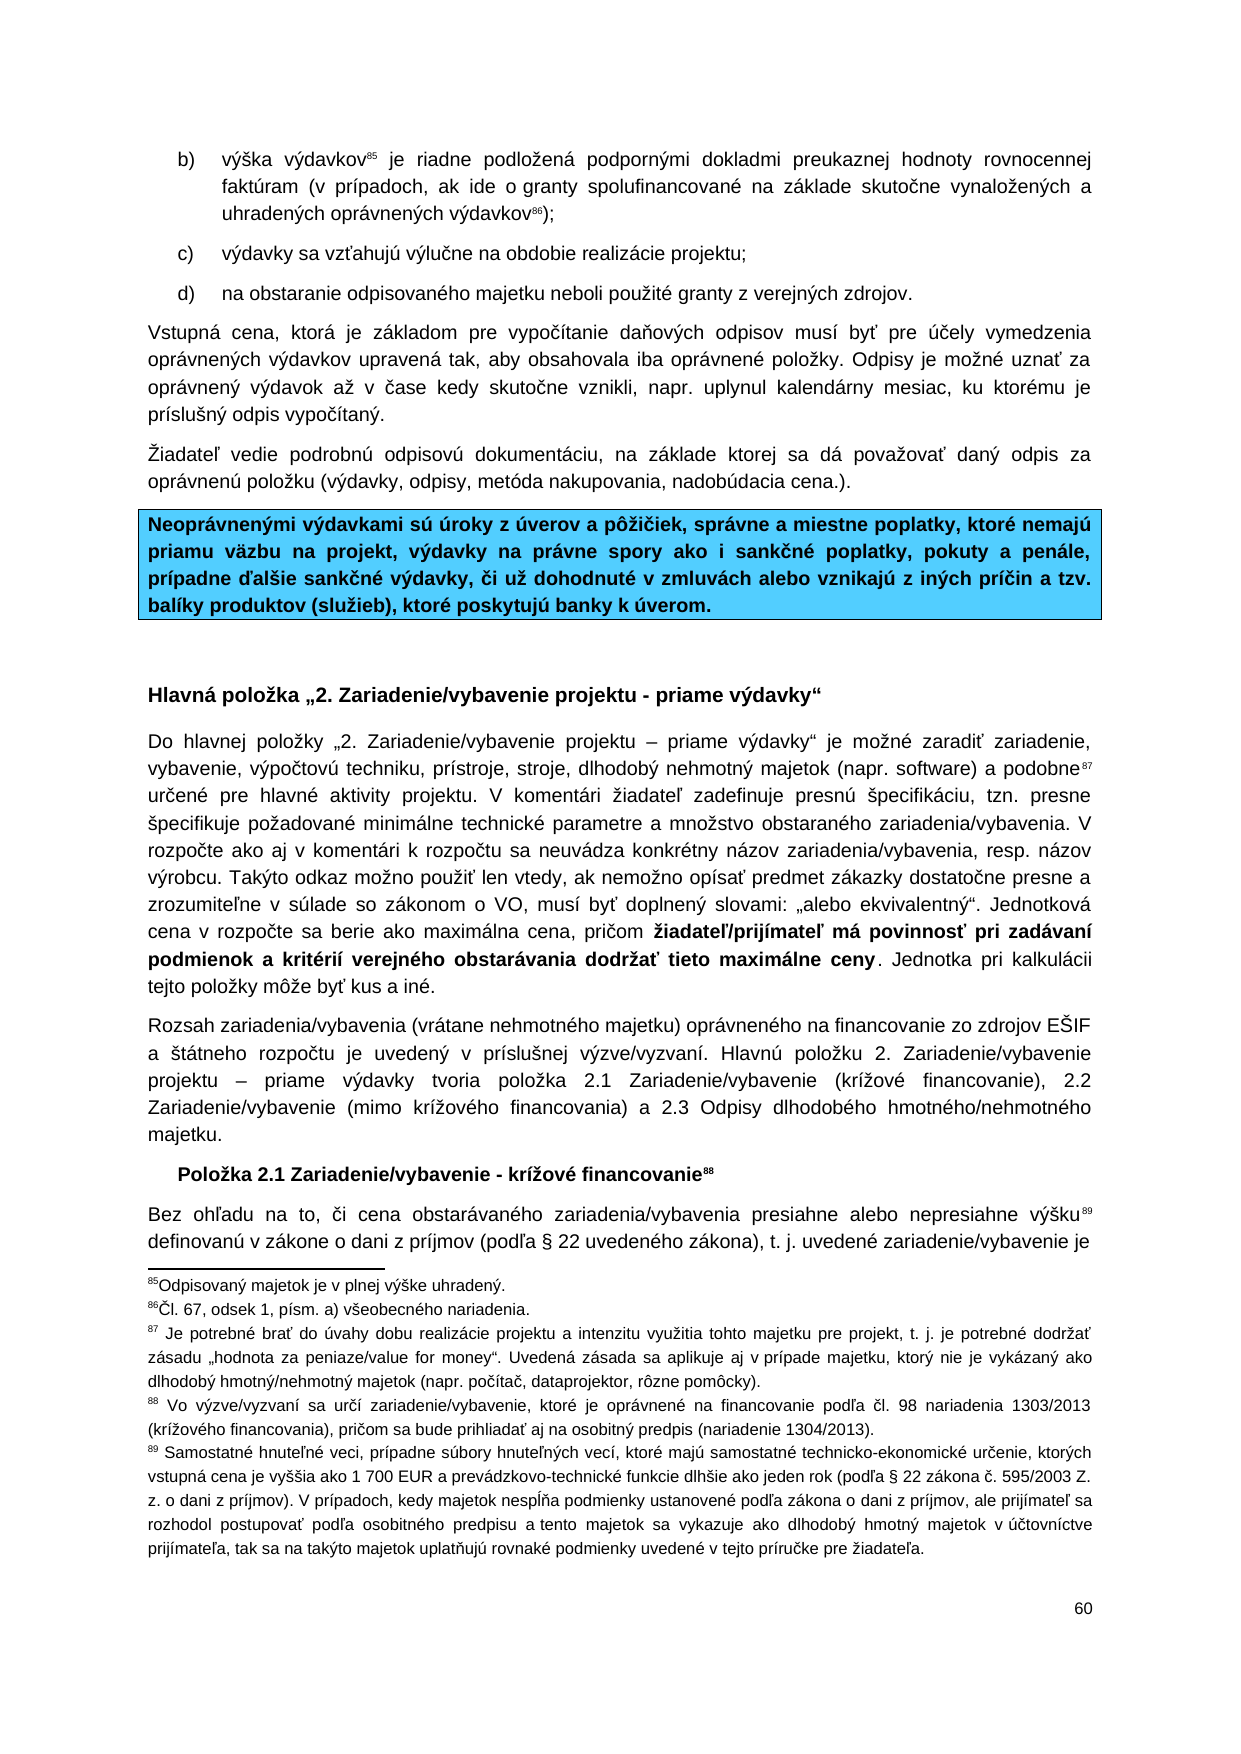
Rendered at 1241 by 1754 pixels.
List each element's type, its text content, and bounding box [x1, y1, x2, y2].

text Do hlavnej položky „2. Zariadenie/vybavenie projektu – priame výdavky“ je možné zaradiť zariadenie, vybavenie, výpočtovú techniku, prístroje, stroje, dlhodobý nehmotný majetok (napr. software) a podobne určené pre hlavné aktivity projektu. V komentári žiadateľ zadefinuje presnú špecifikáciu, tzn. presne špecifikuje požadované minimálne technické parametre a množstvo obstaraného zariadenia/vybavenia. V rozpočte ako aj v komentári k rozpočtu sa neuvádza konkrétny názov zariadenia/vybavenia, resp. názov výrobcu. Takýto odkaz možno použiť len vtedy, ak nemožno opísať predmet zákazky dostatočne presne a zrozumiteľne v súlade so zákonom o VO, musí byť doplnený slovami: „alebo ekvivalentný“. Jednotková cena v rozpočte sa berie ako maximálna cena, pričom žiadateľ/prijímateľ má povinnosť pri zadávaní podmienok a kritérií verejného obstarávania dodržať tieto maximálne ceny. Jednotka pri kalkulácii tejto položky môže byť kus a iné. [148, 730, 1092, 997]
list výška výdavkov je riadne podložená podpornými dokladmi preukaznej hodnoty rovnocennej faktúram (v prípadoch, ak ide o granty spolufinancované na základe skutočne vynaložených a uhradených oprávnených výdavkov); [177, 148, 1092, 225]
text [148, 1202, 1092, 1252]
text Hlavná položka „2. Zariadenie/vybavenie projektu - priame výdavky“ [148, 683, 1092, 707]
text Položka 2.1 Zariadenie/vybavenie - krížové financovanie [177, 1163, 1092, 1185]
list na obstaranie odpisovaného majetku neboli použité granty z verejných zdrojov. [177, 281, 1092, 304]
text Vstupná cena, ktorá je základom pre vypočítanie daňových odpisov musí byť pre účely vymedzenia oprávnených výdavkov upravená tak, aby obsahovala iba oprávnené položky. Odpisy je možné uznať za oprávnený výdavok až v čase kedy skutočne vznikli, napr. uplynul kalendárny mesiac, ku ktorému je príslušný odpis vypočítaný. [148, 321, 1092, 425]
text Rozsah zariadenia/vybavenia (vrátane nehmotného majetku) oprávneného na financovanie zo zdrojov EŠIF a štátneho rozpočtu je uvedený v príslušnej výzve/vyzvaní. Hlavnú položku 2. Zariadenie/vybavenie projektu – priame výdavky tvoria položka 2.1 Zariadenie/vybavenie (krížové financovanie), 2.2 Zariadenie/vybavenie (mimo krížového financovania) a 2.3 Odpisy dlhodobého hmotného/nehmotného majetku. [148, 1014, 1092, 1146]
text Žiadateľ vedie podrobnú odpisovú dokumentáciu, na základe ktorej sa dá považovať daný odpis za oprávnenú položku (výdavky, odpisy, metóda nakupovania, nadobúdacia cena.). [148, 442, 1092, 492]
text Neoprávnenými výdavkami sú úroky z úverov a pôžičiek, správne a miestne poplatky, ktoré nemajú priamu väzbu na projekt, výdavky na právne spory ako i sankčné poplatky, pokuty a penále, prípadne ďalšie sankčné výdavky, či už dohodnuté v zmluvách alebo vznikajú z iných príčin a tzv. balíky produktov (služieb), ktoré poskytujú banky k úverom. [139, 510, 1101, 619]
list výdavky sa vzťahujú výlučne na obdobie realizácie projektu; [177, 242, 1092, 264]
